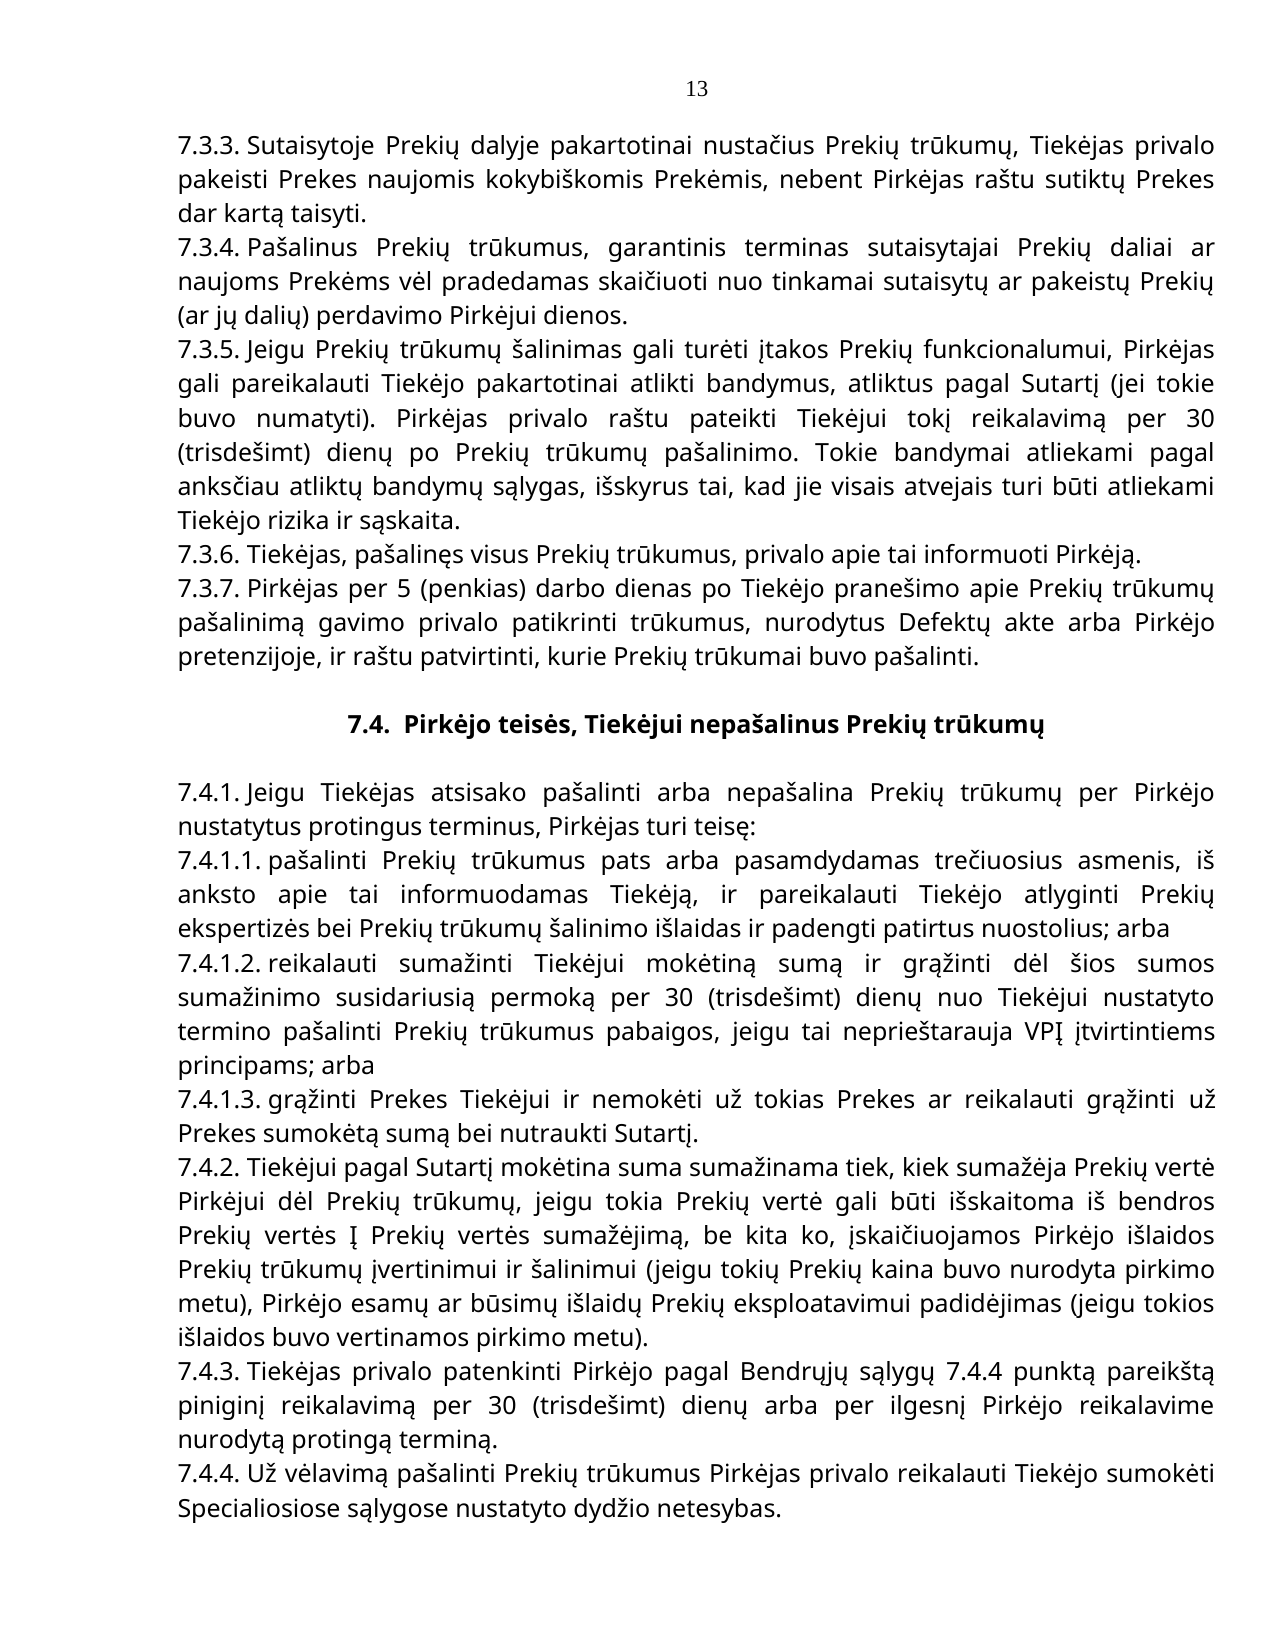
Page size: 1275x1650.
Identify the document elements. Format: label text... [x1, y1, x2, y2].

text 7.4.3. Tiekėjas privalo patenkinti Pirkėjo pagal Bendrųjų sąlygų 7.4.4 punktą pareikštą piniginį reikalavimą per 30 (trisdešimt) dienų arba per ilgesnį Pirkėjo reikalavime nurodytą protingą terminą. [177, 1354, 1216, 1456]
text 7.4.4. Už vėlavimą pašalinti Prekių trūkumus Pirkėjas privalo reikalauti Tiekėjo sumokėti Specialiosiose sąlygose nustatyto dydžio netesybas. [177, 1456, 1216, 1524]
text 7.3.3. Sutaisytoje Prekių dalyje pakartotinai nustačius Prekių trūkumų, Tiekėjas privalo pakeisti Prekes naujomis kokybiškomis Prekėmis, nebent Pirkėjas raštu sutiktų Prekes dar kartą taisyti. [177, 128, 1216, 230]
text 7.4. Pirkėjo teisės, Tiekėjui nepašalinus Prekių trūkumų [177, 707, 1216, 741]
text 7.3.7. Pirkėjas per 5 (penkias) darbo dienas po Tiekėjo pranešimo apie Prekių trūkumų pašalinimą gavimo privalo patikrinti trūkumus, nurodytus Defektų akte arba Pirkėjo pretenzijoje, ir raštu patvirtinti, kurie Prekių trūkumai buvo pašalinti. [177, 571, 1216, 673]
text 7.4.1.2. reikalauti sumažinti Tiekėjui mokėtiną sumą ir grąžinti dėl šios sumos sumažinimo susidariusią permoką per 30 (trisdešimt) dienų nuo Tiekėjui nustatyto termino pašalinti Prekių trūkumus pabaigos, jeigu tai neprieštarauja VPĮ įtvirtintiems principams; arba [177, 945, 1216, 1081]
text 7.3.4. Pašalinus Prekių trūkumus, garantinis terminas sutaisytajai Prekių daliai ar naujoms Prekėms vėl pradedamas skaičiuoti nuo tinkamai sutaisytų ar pakeistų Prekių (ar jų dalių) perdavimo Pirkėjui dienos. [177, 230, 1216, 332]
text 7.4.1. Jeigu Tiekėjas atsisako pašalinti arba nepašalina Prekių trūkumų per Pirkėjo nustatytus protingus terminus, Pirkėjas turi teisę: [177, 775, 1216, 843]
text 7.4.2. Tiekėjui pagal Sutartį mokėtina suma sumažinama tiek, kiek sumažėja Prekių vertė Pirkėjui dėl Prekių trūkumų, jeigu tokia Prekių vertė gali būti išskaitoma iš bendros Prekių vertės Į Prekių vertės sumažėjimą, be kita ko, įskaičiuojamos Pirkėjo išlaidos Prekių trūkumų įvertinimui ir šalinimui (jeigu tokių Prekių kaina buvo nurodyta pirkimo metu), Pirkėjo esamų ar būsimų išlaidų Prekių eksploatavimui padidėjimas (jeigu tokios išlaidos buvo vertinamos pirkimo metu). [177, 1149, 1216, 1354]
text 7.3.5. Jeigu Prekių trūkumų šalinimas gali turėti įtakos Prekių funkcionalumui, Pirkėjas gali pareikalauti Tiekėjo pakartotinai atlikti bandymus, atliktus pagal Sutartį (jei tokie buvo numatyti). Pirkėjas privalo raštu pateikti Tiekėjui tokį reikalavimą per 30 (trisdešimt) dienų po Prekių trūkumų pašalinimo. Tokie bandymai atliekami pagal anksčiau atliktų bandymų sąlygas, išskyrus tai, kad jie visais atvejais turi būti atliekami Tiekėjo rizika ir sąskaita. [177, 332, 1216, 536]
text 7.4.1.3. grąžinti Prekes Tiekėjui ir nemokėti už tokias Prekes ar reikalauti grąžinti už Prekes sumokėtą sumą bei nutraukti Sutartį. [177, 1081, 1216, 1149]
text 7.3.6. Tiekėjas, pašalinęs visus Prekių trūkumus, privalo apie tai informuoti Pirkėją. [177, 536, 1216, 571]
text 7.4.1.1. pašalinti Prekių trūkumus pats arba pasamdydamas trečiuosius asmenis, iš anksto apie tai informuodamas Tiekėją, ir pareikalauti Tiekėjo atlyginti Prekių ekspertizės bei Prekių trūkumų šalinimo išlaidas ir padengti patirtus nuostolius; arba [177, 843, 1216, 945]
